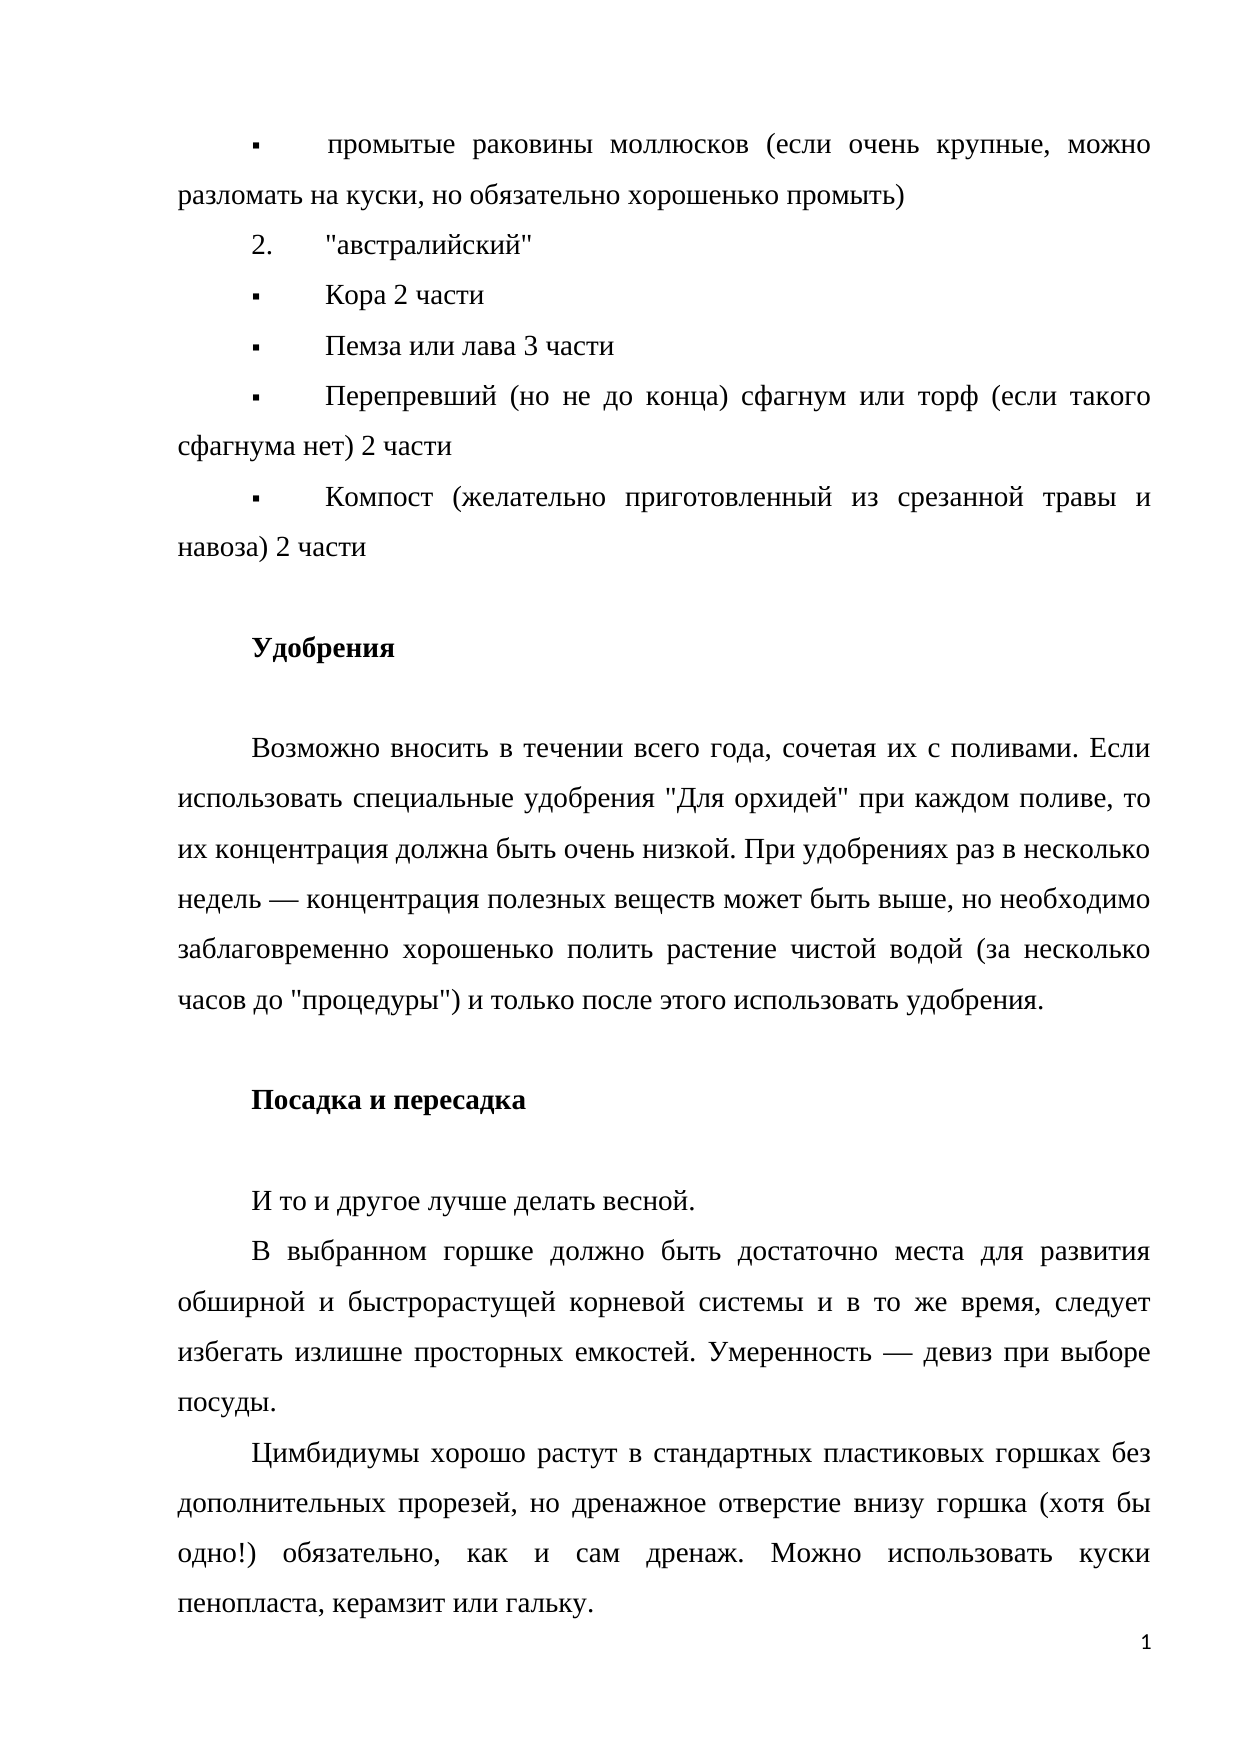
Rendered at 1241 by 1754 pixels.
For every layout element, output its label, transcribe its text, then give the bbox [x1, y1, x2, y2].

text И то и другое лучше делать весной. [177, 1183, 1152, 1217]
list Пемза или лава 3 части [177, 328, 1152, 361]
list Перепревший (но не до конца) сфагнум или торф (если такого сфагнума нет) 2 части [177, 378, 1152, 462]
text В выбранном горшке должно быть достаточно места для развития обширной и быстрорастущей корневой системы и в то же время, следует избегать излишне просторных емкостей. Умеренность — девиз при выборе посуды. [177, 1233, 1152, 1418]
list промытые раковины моллюсков (если очень крупные, можно разломать на куски, но обязательно хорошенько промыть) [177, 127, 1152, 210]
subtitle Посадка и пересадка [177, 1082, 1152, 1116]
text Цимбидиумы хорошо растут в стандартных пластиковых горшках без дополнительных прорезей, но дренажное отверстие внизу горшка (хотя бы одно!) обязательно, как и сам дренаж. Можно использовать куски пенопласта, керамзит или гальку. [177, 1435, 1152, 1619]
list Компост (желательно приготовленный из срезанной травы и навоза) 2 части [177, 479, 1152, 563]
subtitle Удобрения [177, 630, 1152, 663]
list "австралийский" [177, 227, 1152, 261]
list Кора 2 части [177, 277, 1152, 311]
text Возможно вносить в течении всего года, сочетая их с поливами. Если использовать специальные удобрения "Для орхидей" при каждом поливе, то их концентрация должна быть очень низкой. При удобрениях раз в несколько недель — концентрация полезных веществ может быть выше, но необходимо заблаговременно хорошенько полить растение чистой водой (за несколько часов до "процедуры") и только после этого использовать удобрения. [177, 730, 1152, 1015]
